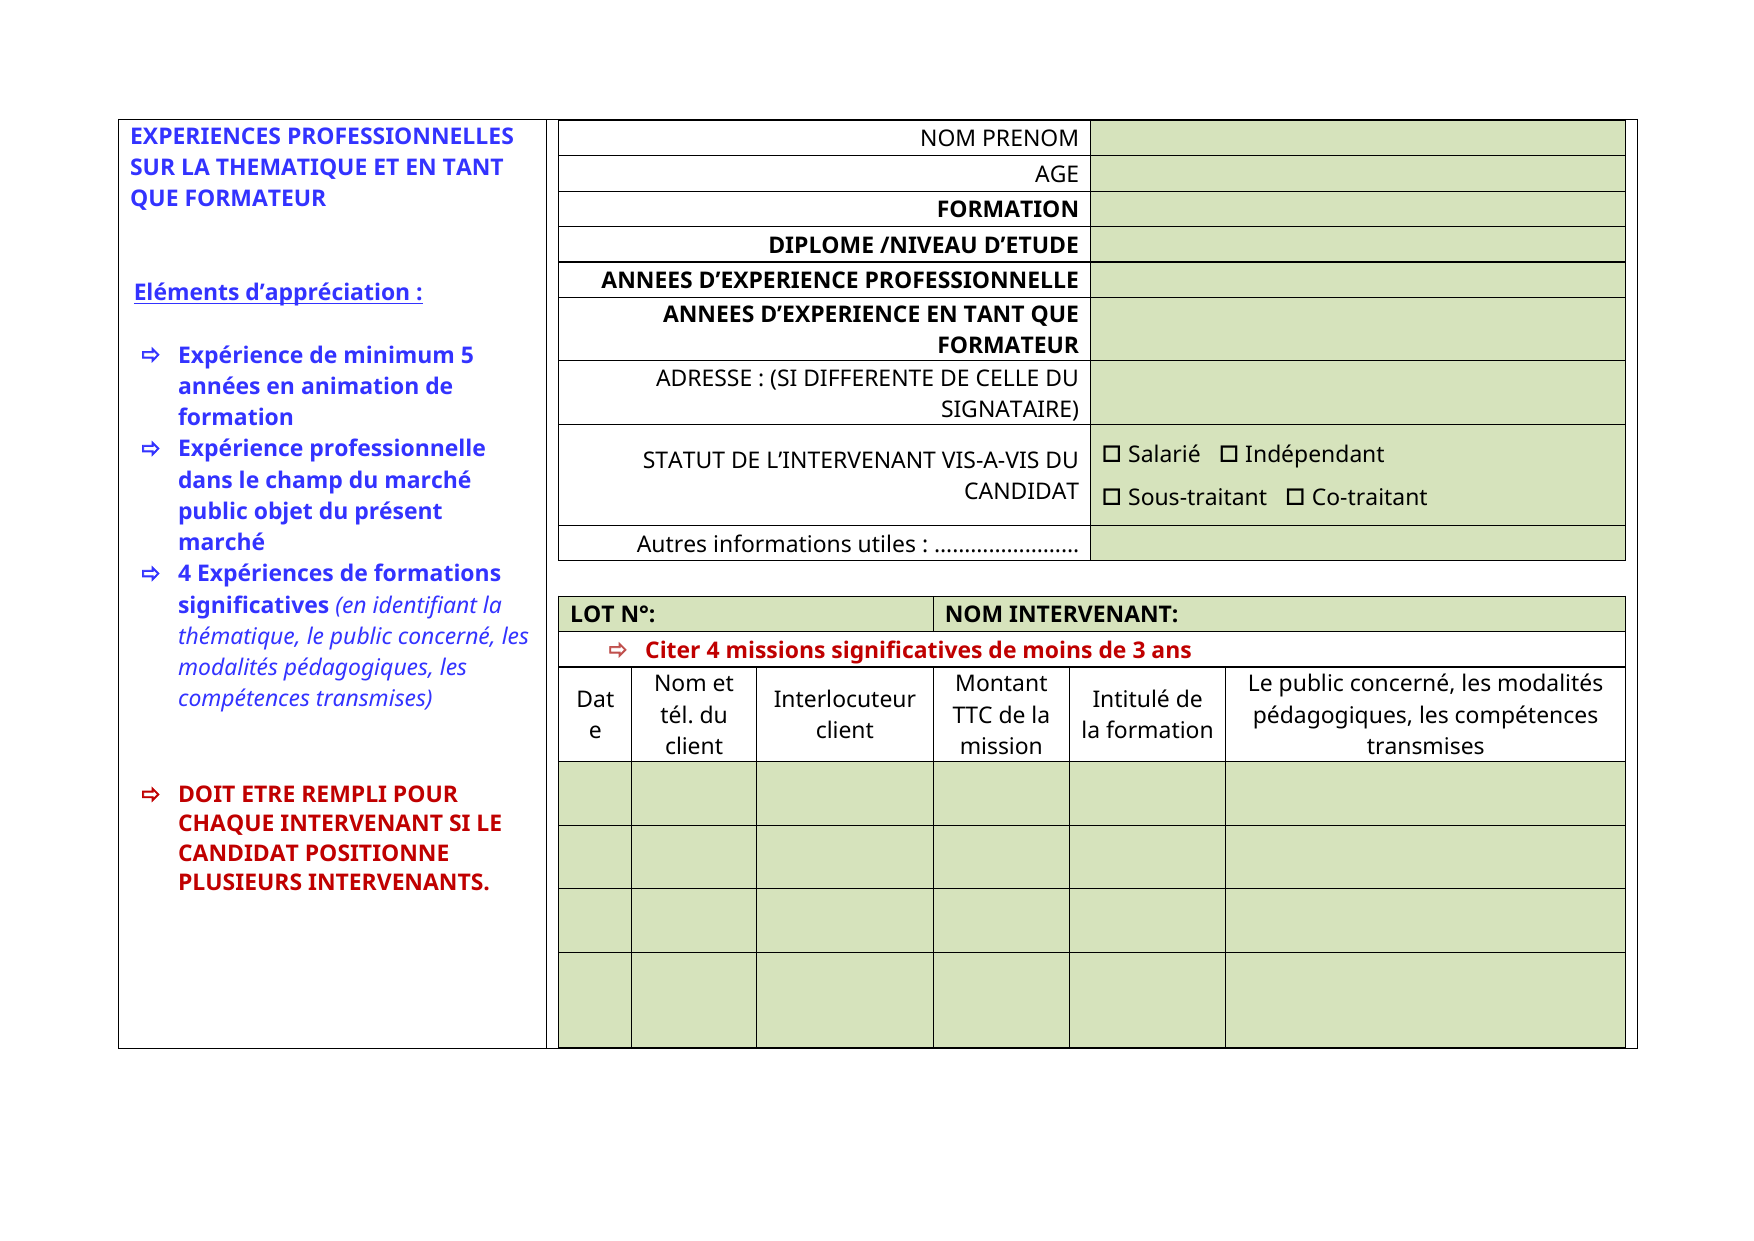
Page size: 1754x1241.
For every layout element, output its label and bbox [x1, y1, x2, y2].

table_header [119, 120, 546, 1048]
table_header [547, 120, 1637, 1048]
